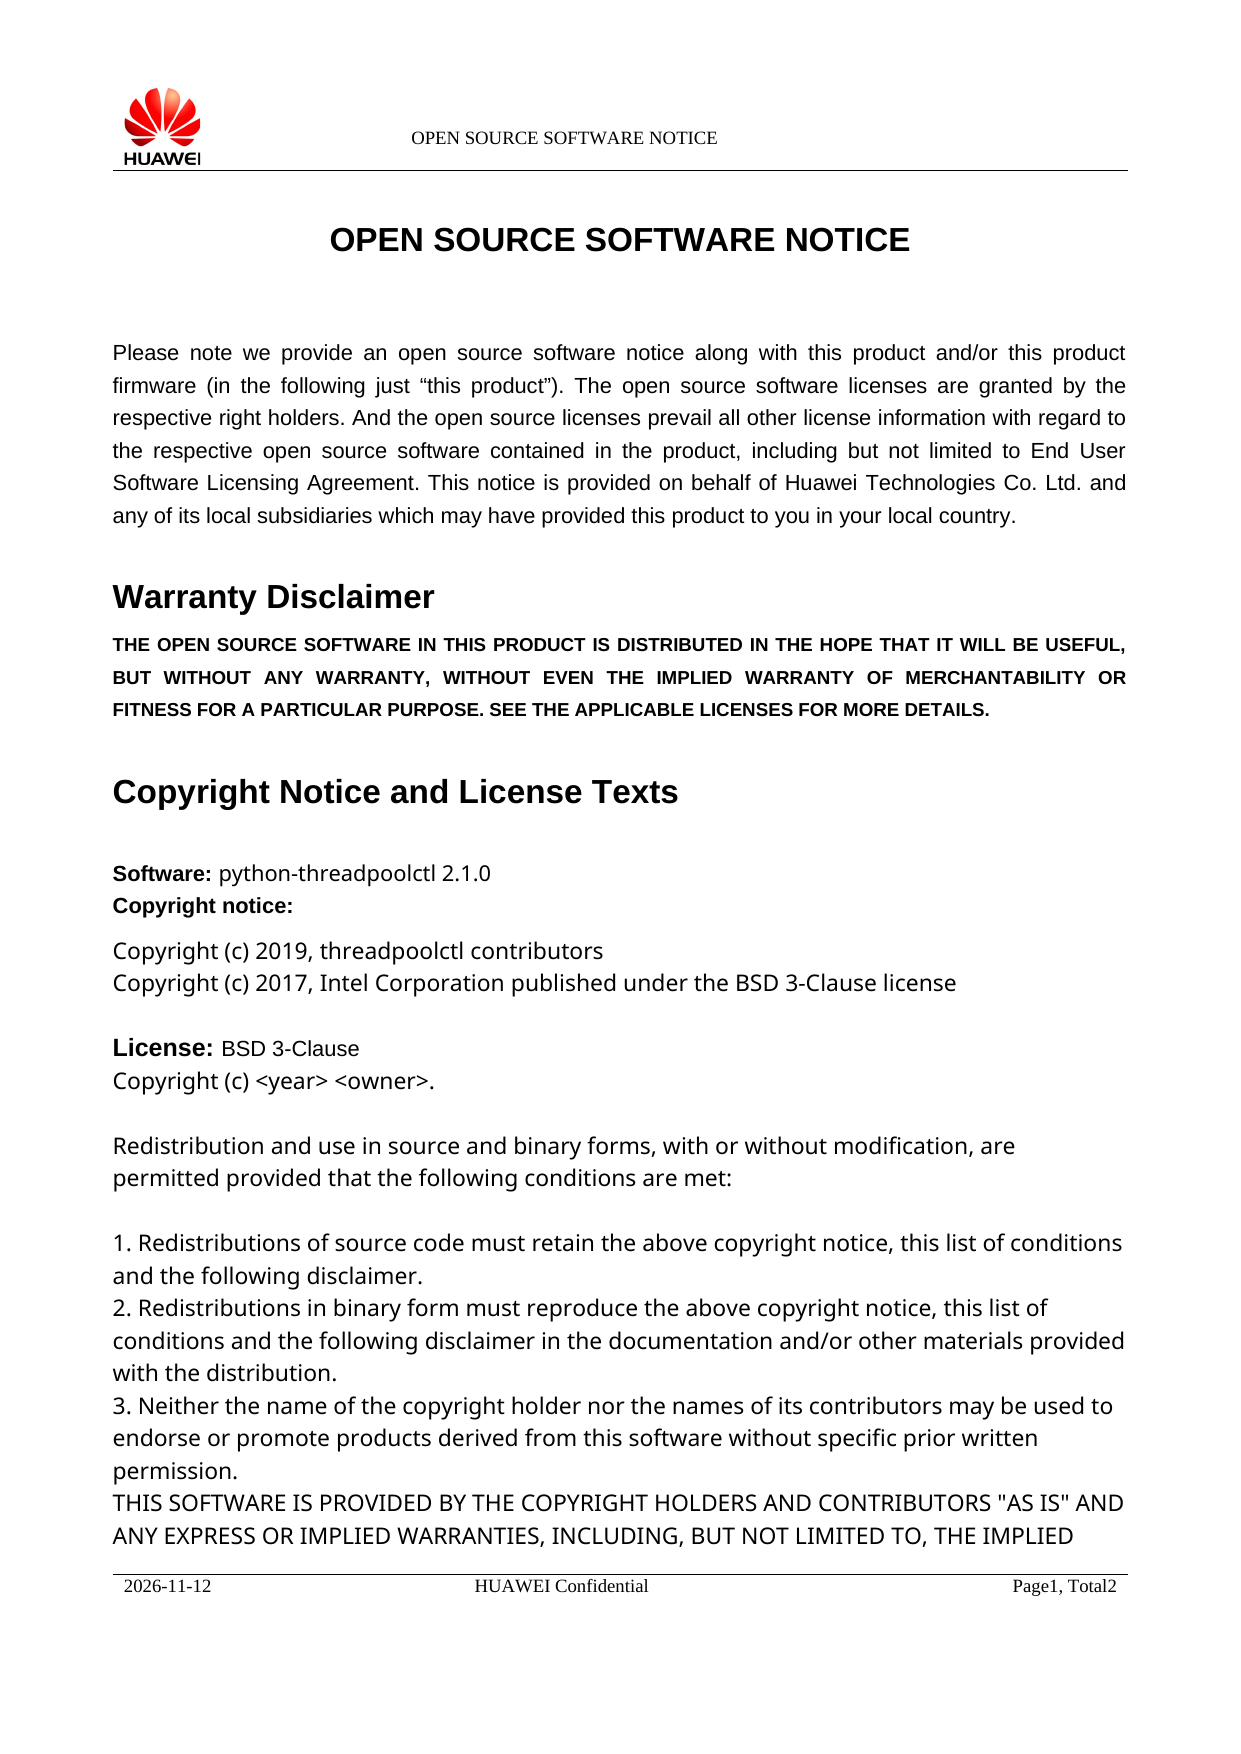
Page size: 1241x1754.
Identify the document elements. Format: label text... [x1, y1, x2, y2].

text Copyright Notice and License Texts [112, 759, 1128, 824]
title Software: python-threadpoolctl 2.1.0 [112, 856, 1128, 889]
text Copyright (c) <year> <owner>. [112, 1064, 1128, 1096]
text 2. Redistributions in binary form must reproduce the above copyright notice, this list of conditions and the following disclaimer in the documentation and/or other materials provided with the distribution. [112, 1291, 1128, 1389]
text Redistribution and use in source and binary forms, with or without modification, are permitted provided that the following conditions are met: [112, 1129, 1128, 1194]
text Copyright (c) 2019, threadpoolctl contributors Copyright (c) 2017, Intel Corporation published under the BSD 3-Clause license [112, 934, 1128, 1031]
text The open source software in this product is distributed in the hope that it will be useful, but WITHOUT ANY WARRANTY, without even the implied warranty of MERCHANTABILITY or FITNESS FOR A PARTICULAR PURPOSE. See the applicable licenses for more details. [112, 629, 1128, 726]
picture [124, 88, 201, 165]
text Copyright notice: [112, 889, 1128, 921]
text Warranty Disclaimer [112, 564, 1128, 629]
text OPEN SOURCE SOFTWARE NOTICE [112, 206, 1128, 271]
text 3. Neither the name of the copyright holder nor the names of its contributors may be used to endorse or promote products derived from this software without specific prior written permission. [112, 1389, 1128, 1486]
text 1. Redistributions of source code must retain the above copyright notice, this list of conditions and the following disclaimer. [112, 1226, 1128, 1291]
text Please note we provide an open source software notice along with this product and/or this product firmware (in the following just “this product”). The open source software licenses are granted by the respective right holders. And the open source licenses prevail all other license information with regard to the respective open source software contained in the product, including but not limited to End User Software Licensing Agreement. This notice is provided on behalf of Huawei Technologies Co. Ltd. and any of its local subsidiaries which may have provided this product to you in your local country. [112, 336, 1128, 531]
text License: BSD 3-Clause [112, 1031, 1128, 1064]
